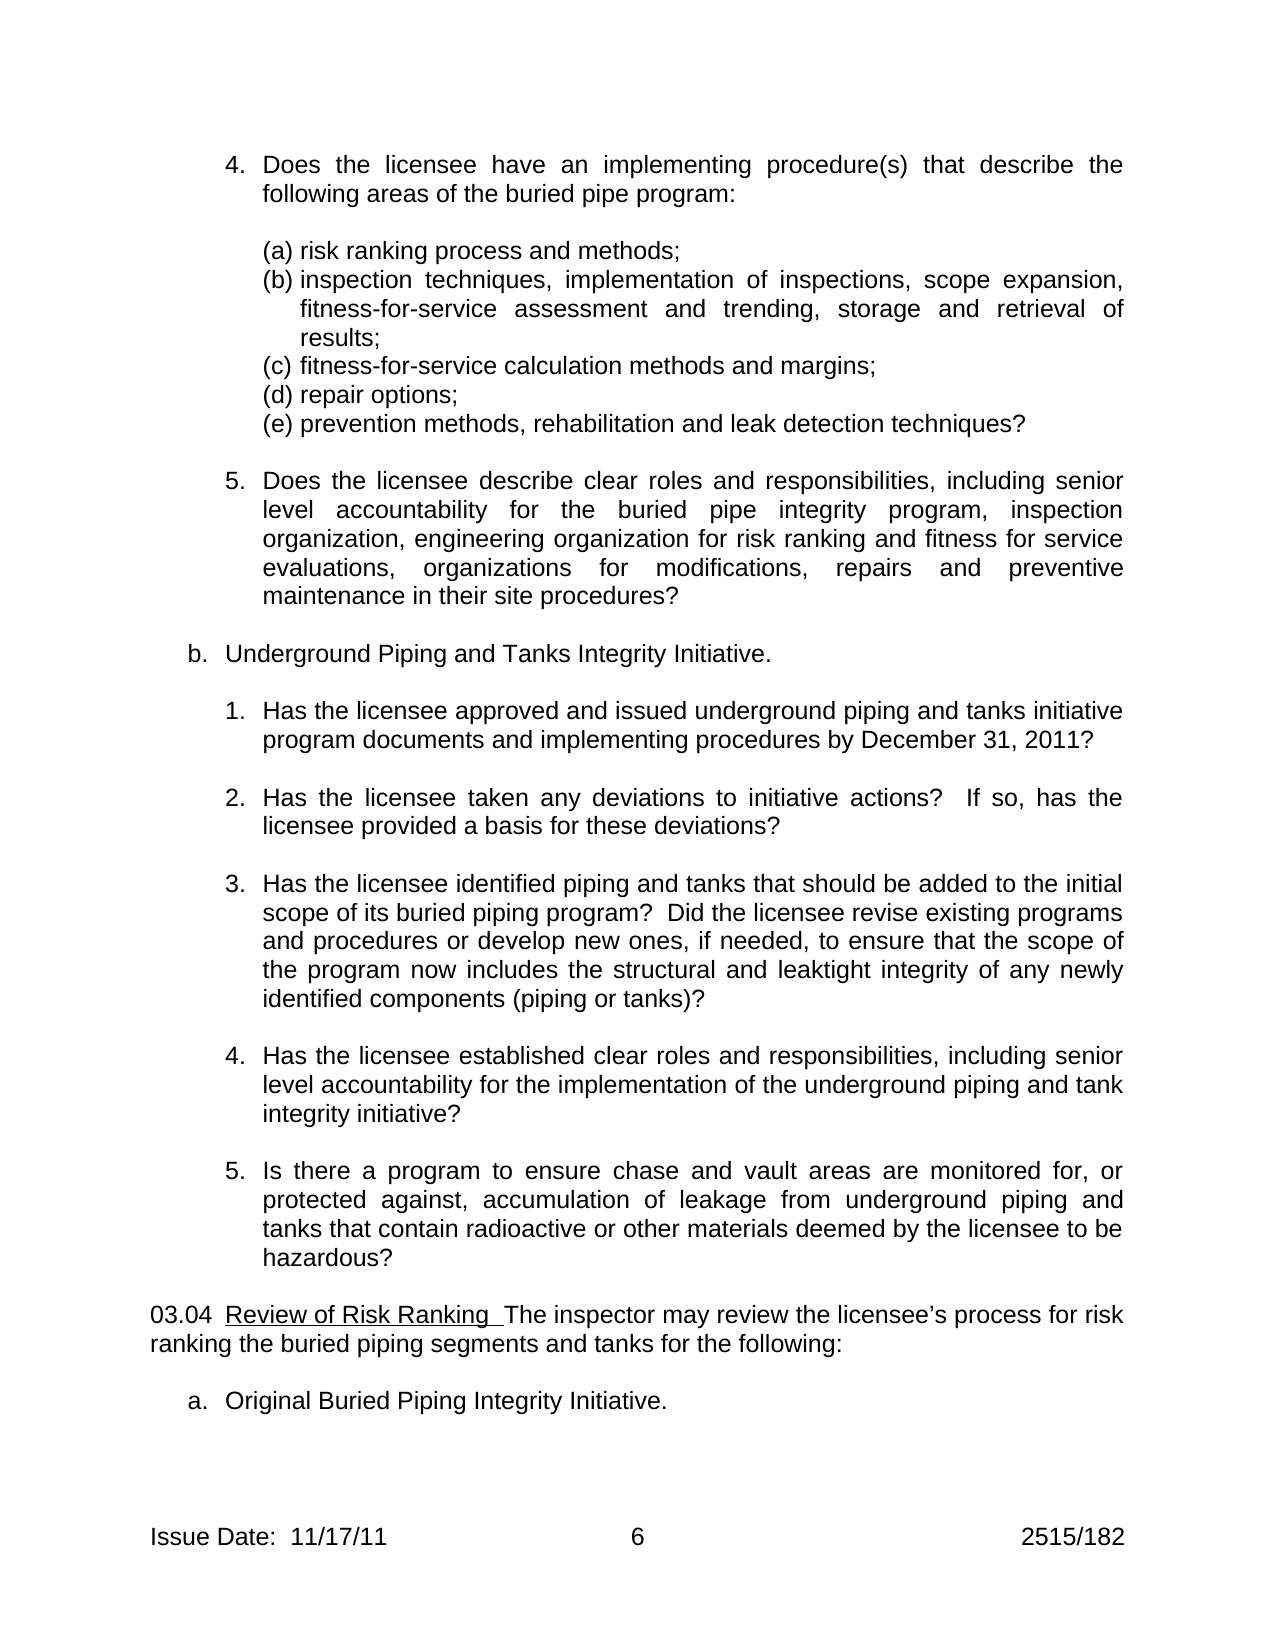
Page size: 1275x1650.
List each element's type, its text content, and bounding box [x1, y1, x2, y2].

text 1. Has the licensee approved and issued underground piping and tanks initiative program documents and implementing procedures by December 31, 2011? [225, 696, 1125, 754]
text 2. Has the licensee taken any deviations to initiative actions? If so, has the licensee provided a basis for these deviations? [225, 782, 1125, 840]
text 4. Has the licensee established clear roles and responsibilities, including senior level accountability for the implementation of the underground piping and tank integrity initiative? [225, 1041, 1125, 1127]
list (c) fitness-for-service calculation methods and margins; [262, 351, 1125, 380]
text 03.04 Review of Risk Ranking The inspector may review the licensee’s process for risk ranking the buried piping segments and tanks for the following: [150, 1300, 1125, 1357]
list 3. Has the licensee identified piping and tanks that should be added to the initial scope of its buried piping program? Did the licensee revise existing programs and procedures or develop new ones, if needed, to ensure that the scope of the program now includes the structural and leaktight integrity of any newly identified components (piping or tanks)? [225, 869, 1125, 1012]
list Underground Piping and Tanks Integrity Initiative. [187, 639, 1125, 667]
list 4. Does the licensee have an implementing procedure(s) that describe the following areas of the buried pipe program: [225, 150, 1125, 207]
list (e) prevention methods, rehabilitation and leak detection techniques? [262, 409, 1125, 437]
text 5. Is there a program to ensure chase and vault areas are monitored for, or protected against, accumulation of leakage from underground piping and tanks that contain radioactive or other materials deemed by the licensee to be hazardous? [225, 1156, 1125, 1271]
list (b) inspection techniques, implementation of inspections, scope expansion, fitness-for-service assessment and trending, storage and retrieval of results; [262, 265, 1125, 351]
list (a) risk ranking process and methods; [262, 236, 1125, 265]
list Original Buried Piping Integrity Initiative. [187, 1386, 1125, 1415]
list (d) repair options; [262, 380, 1125, 409]
text 5. Does the licensee describe clear roles and responsibilities, including senior level accountability for the buried pipe integrity program, inspection organization, engineering organization for risk ranking and fitness for service evaluations, organizations for modifications, repairs and preventive maintenance in their site procedures? [225, 466, 1125, 610]
